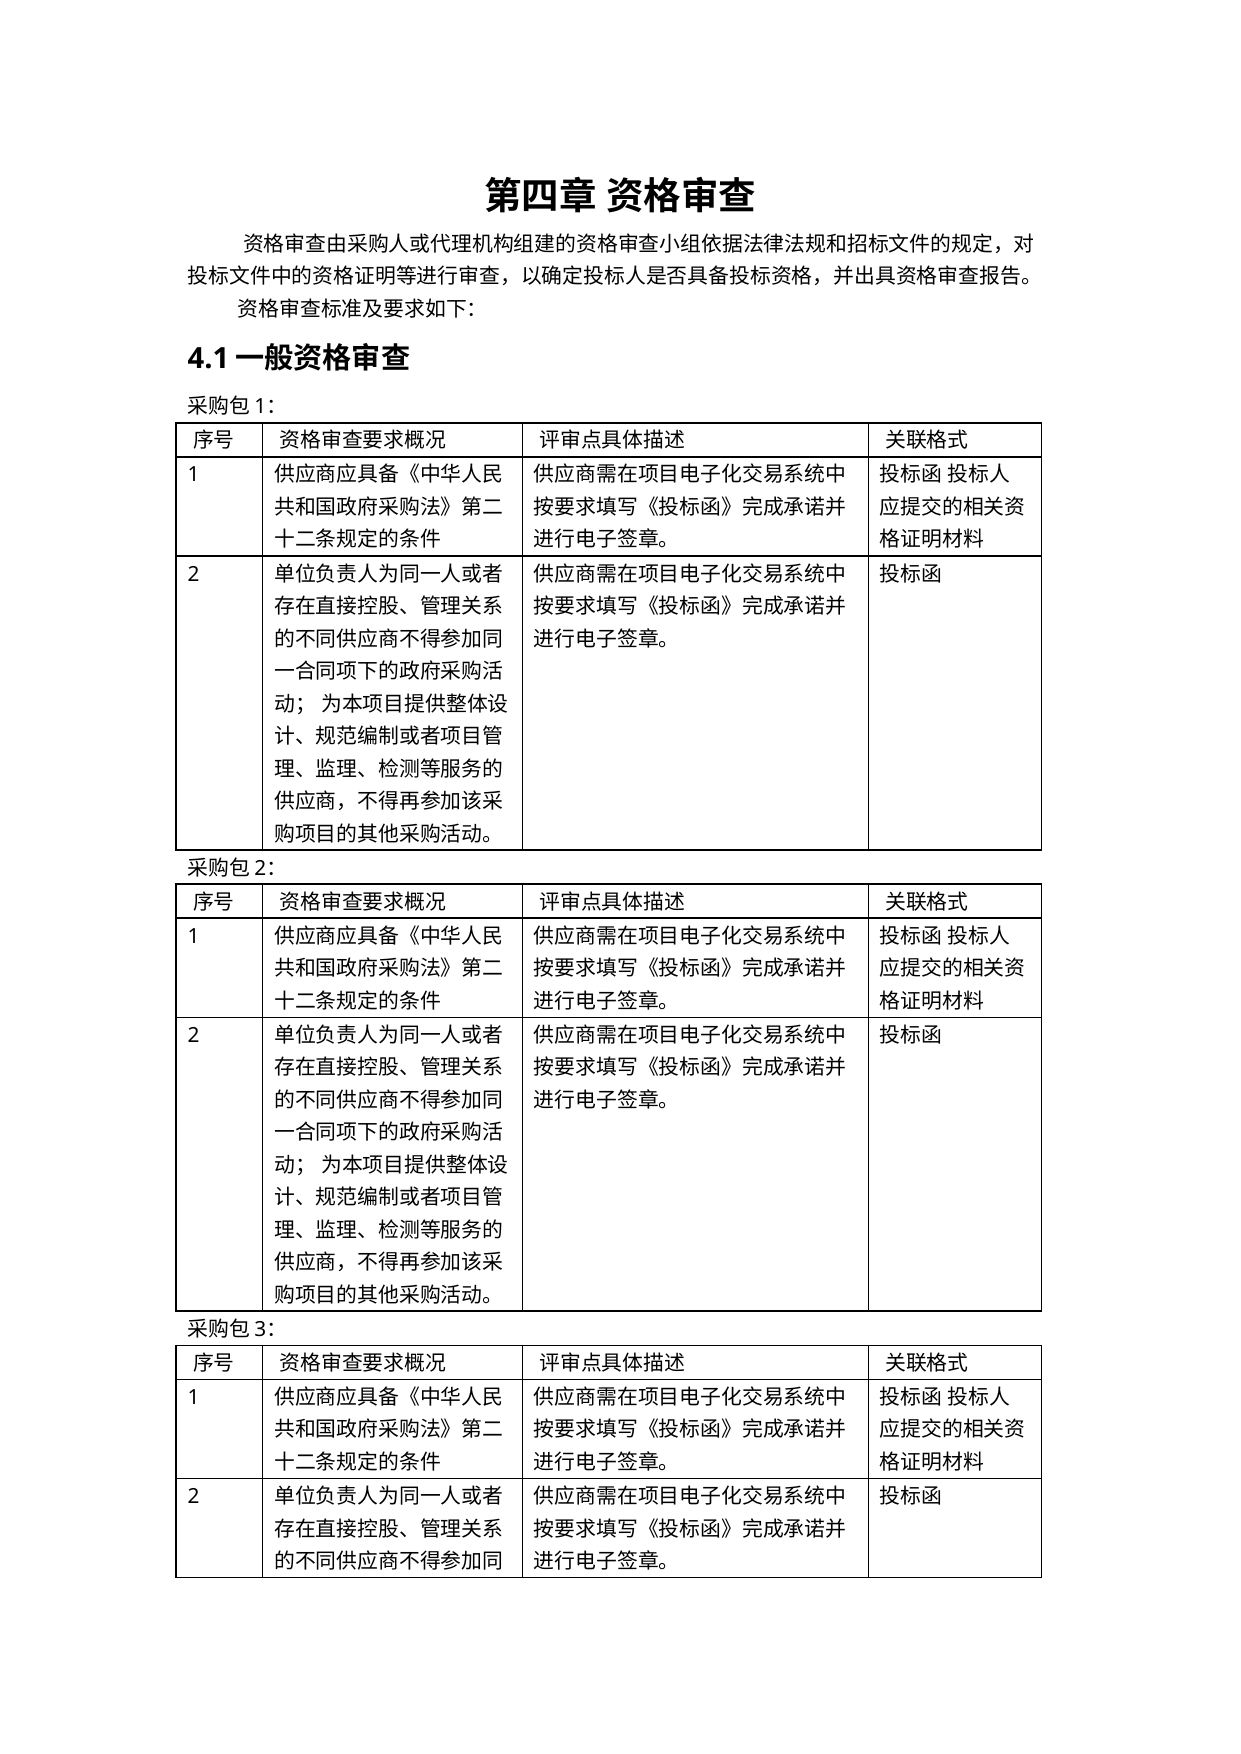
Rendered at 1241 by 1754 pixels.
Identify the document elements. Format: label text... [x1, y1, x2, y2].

table_cell 供应商需在项目电子化交易系统中按要求填写《投标函》完成承诺并进行电子签章。 [523, 458, 868, 555]
table_cell 1 [177, 919, 262, 1016]
table_cell 投标函 投标人应提交的相关资格证明材料 [869, 1380, 1041, 1478]
table_header 序号 [177, 424, 262, 456]
table_cell 2 [177, 557, 262, 849]
table_cell 供应商应具备《中华人民共和国政府采购法》第二十二条规定的条件 [263, 1380, 522, 1478]
table_header 关联格式 [869, 1346, 1041, 1378]
text 资格审查由采购人或代理机构组建的资格审查小组依据法律法规和招标文件的规定，对投标文件中的资格证明等进行审查，以确定投标人是否具备投标资格，并出具资格审查报告。 [187, 227, 1053, 292]
table_cell 供应商需在项目电子化交易系统中按要求填写《投标函》完成承诺并进行电子签章。 [523, 557, 868, 849]
table_cell 1 [177, 458, 262, 555]
table_header 资格审查要求概况 [263, 885, 522, 917]
table_cell 供应商需在项目电子化交易系统中按要求填写《投标函》完成承诺并进行电子签章。 [523, 919, 868, 1016]
table_cell 投标函 投标人应提交的相关资格证明材料 [869, 919, 1041, 1016]
table_header 评审点具体描述 [523, 424, 868, 456]
table_header 资格审查要求概况 [263, 1346, 522, 1378]
table_cell 投标函 投标人应提交的相关资格证明材料 [869, 458, 1041, 555]
table_header 关联格式 [869, 885, 1041, 917]
table_cell 投标函 [869, 557, 1041, 849]
table_header 序号 [177, 1346, 262, 1378]
table_header 资格审查要求概况 [263, 424, 522, 456]
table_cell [263, 1479, 522, 1577]
table_header 序号 [177, 885, 262, 917]
text 采购包3： [187, 1312, 1053, 1344]
table_cell 供应商应具备《中华人民共和国政府采购法》第二十二条规定的条件 [263, 919, 522, 1016]
table_cell 2 [177, 1018, 262, 1310]
text 采购包2： [187, 851, 1053, 883]
table_cell 投标函 [869, 1018, 1041, 1310]
table_cell 供应商需在项目电子化交易系统中按要求填写《投标函》完成承诺并进行电子签章。 [523, 1018, 868, 1310]
table_header 关联格式 [869, 424, 1041, 456]
table_cell 单位负责人为同一人或者存在直接控股、管理关系的不同供应商不得参加同一合同项下的政府采购活动； 为本项目提供整体设计、规范编制或者项目管理、监理、检测等服务的供应商，不得再参加该采购项目的其他采购活动。 [263, 557, 522, 849]
table_header 评审点具体描述 [523, 1346, 868, 1378]
table_cell 2 [177, 1479, 262, 1577]
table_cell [523, 1479, 868, 1577]
text 第四章 资格审查 [187, 162, 1053, 227]
table_cell 供应商应具备《中华人民共和国政府采购法》第二十二条规定的条件 [263, 458, 522, 555]
table_cell 1 [177, 1380, 262, 1478]
text 4.1一般资格审查 [187, 324, 1053, 389]
text 采购包1： [187, 389, 1053, 422]
table_cell 供应商需在项目电子化交易系统中按要求填写《投标函》完成承诺并进行电子签章。 [523, 1380, 868, 1478]
table_cell 单位负责人为同一人或者存在直接控股、管理关系的不同供应商不得参加同一合同项下的政府采购活动； 为本项目提供整体设计、规范编制或者项目管理、监理、检测等服务的供应商，不得再参加该采购项目的其他采购活动。 [263, 1018, 522, 1310]
text 资格审查标准及要求如下： [187, 292, 1053, 324]
table_header 评审点具体描述 [523, 885, 868, 917]
table_cell 投标函 [869, 1479, 1041, 1577]
